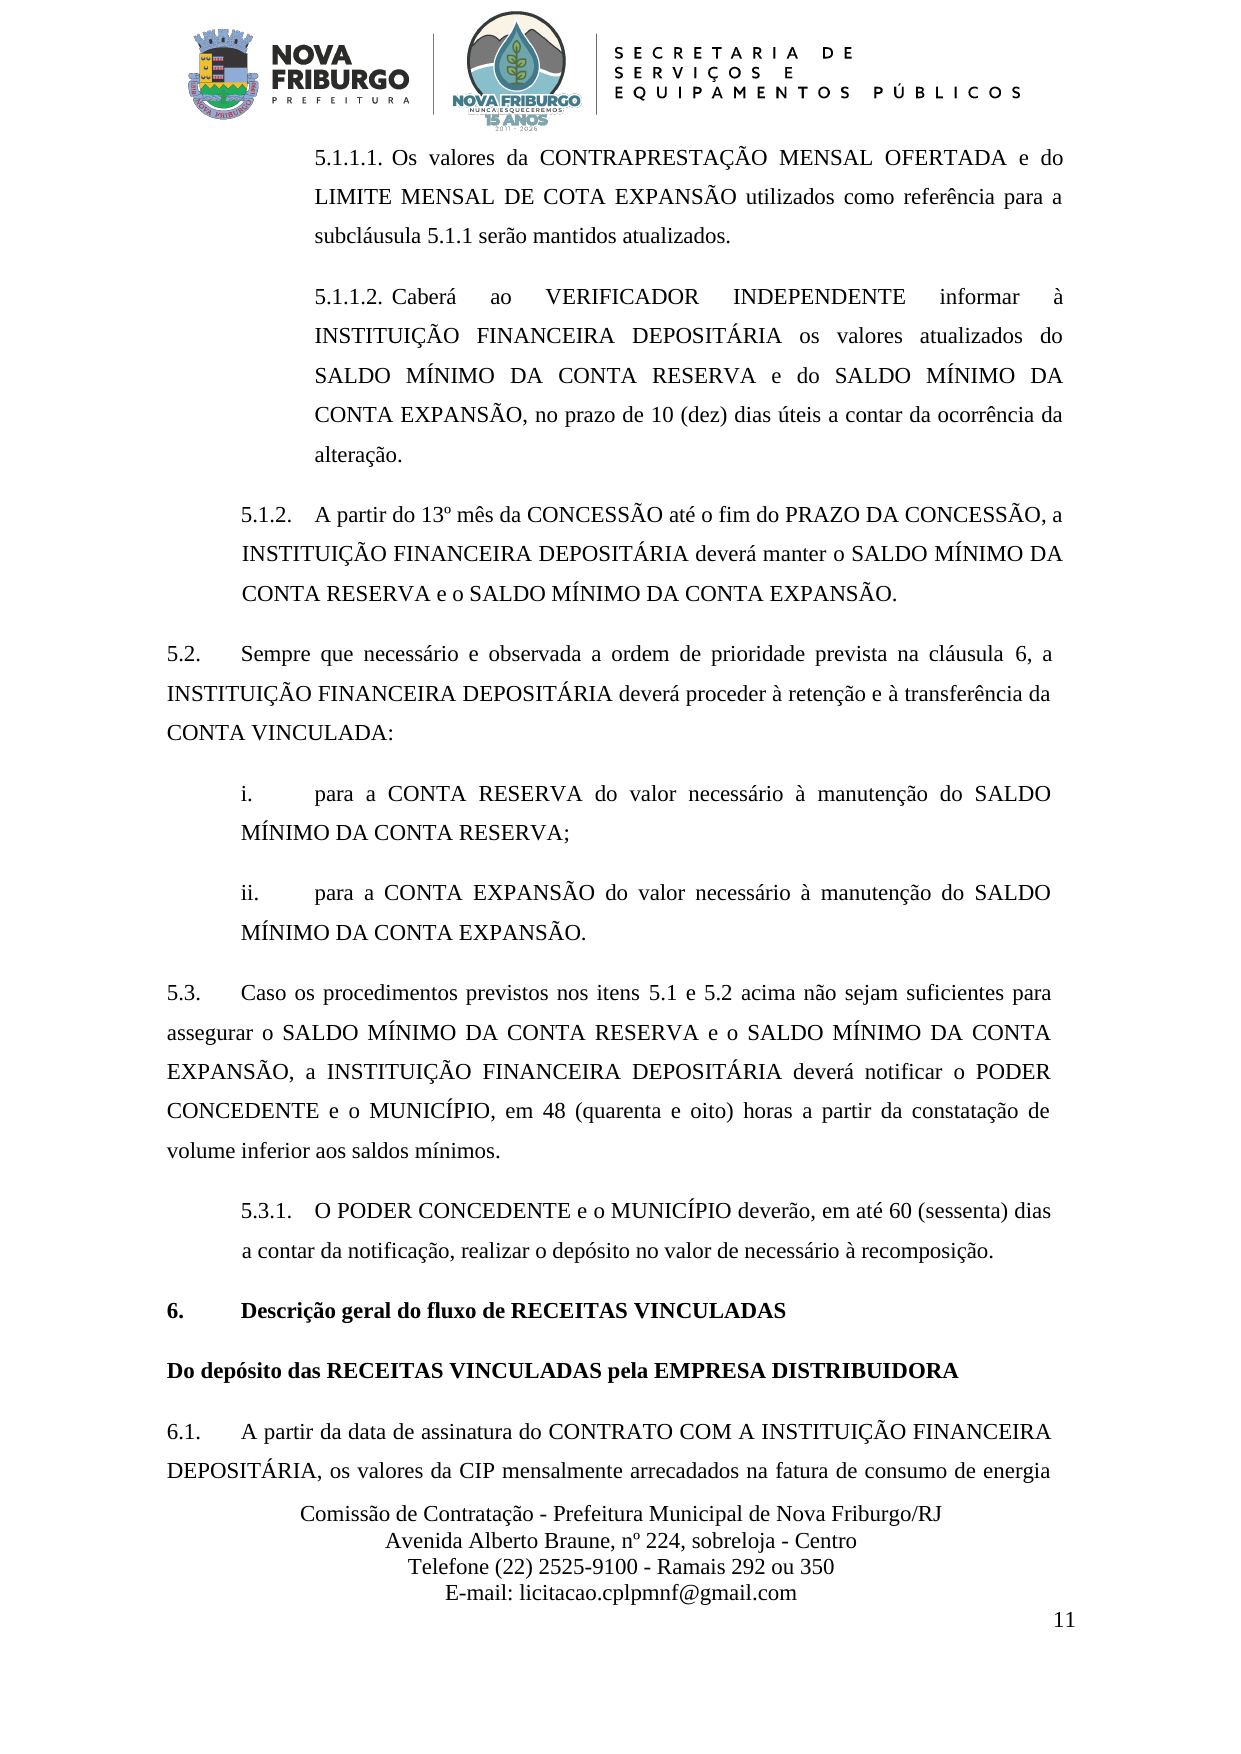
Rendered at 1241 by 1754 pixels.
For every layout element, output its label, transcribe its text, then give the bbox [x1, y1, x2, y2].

subtitle Descrição geral do fluxo de RECEITAS VINCULADAS [167, 1297, 1064, 1323]
list O PODER CONCEDENTE e o MUNICÍPIO deverão, em até 60 (sessenta) dias a contar da notificação, realizar o depósito no valor de necessário à recomposição. [241, 1197, 1052, 1263]
list para a CONTA EXPANSÃO do valor necessário à manutenção do SALDO MÍNIMO DA CONTA EXPANSÃO. [241, 879, 1052, 945]
list Do depósito das RECEITAS VINCULADAS pela EMPRESA DISTRIBUIDORA [167, 1357, 1064, 1384]
list Caberá ao VERIFICADOR INDEPENDENTE informar à INSTITUIÇÃO FINANCEIRA DEPOSITÁRIA os valores atualizados do SALDO MÍNIMO DA CONTA RESERVA e do SALDO MÍNIMO DA CONTA EXPANSÃO, no prazo de 10 (dez) dias úteis a contar da ocorrência da alteração. [314, 283, 1064, 467]
list para a CONTA RESERVA do valor necessário à manutenção do SALDO MÍNIMO DA CONTA RESERVA; [241, 779, 1052, 845]
list Sempre que necessário e observada a ordem de prioridade prevista na cláusula 6, a INSTITUIÇÃO FINANCEIRA DEPOSITÁRIA deverá proceder à retenção e à transferência da CONTA VINCULADA: [167, 640, 1052, 746]
list A partir do 13º mês da CONCESSÃO até o fim do PRAZO DA CONCESSÃO, a INSTITUIÇÃO FINANCEIRA DEPOSITÁRIA deverá manter o SALDO MÍNIMO DA CONTA RESERVA e o SALDO MÍNIMO DA CONTA EXPANSÃO. [241, 501, 1064, 606]
list Caso os procedimentos previstos nos itens 5.1 e 5.2 acima não sejam suficientes para assegurar o SALDO MÍNIMO DA CONTA RESERVA e o SALDO MÍNIMO DA CONTA EXPANSÃO, a INSTITUIÇÃO FINANCEIRA DEPOSITÁRIA deverá notificar o PODER CONCEDENTE e o MUNICÍPIO, em 48 (quarenta e oito) horas a partir da constatação de volume inferior aos saldos mínimos. [167, 979, 1052, 1163]
list Os valores da CONTRAPRESTAÇÃO MENSAL OFERTADA e do LIMITE MENSAL DE COTA EXPANSÃO utilizados como referência para a subcláusula 5.1.1 serão mantidos atualizados. [314, 144, 1064, 249]
picture [166, 0, 1077, 144]
